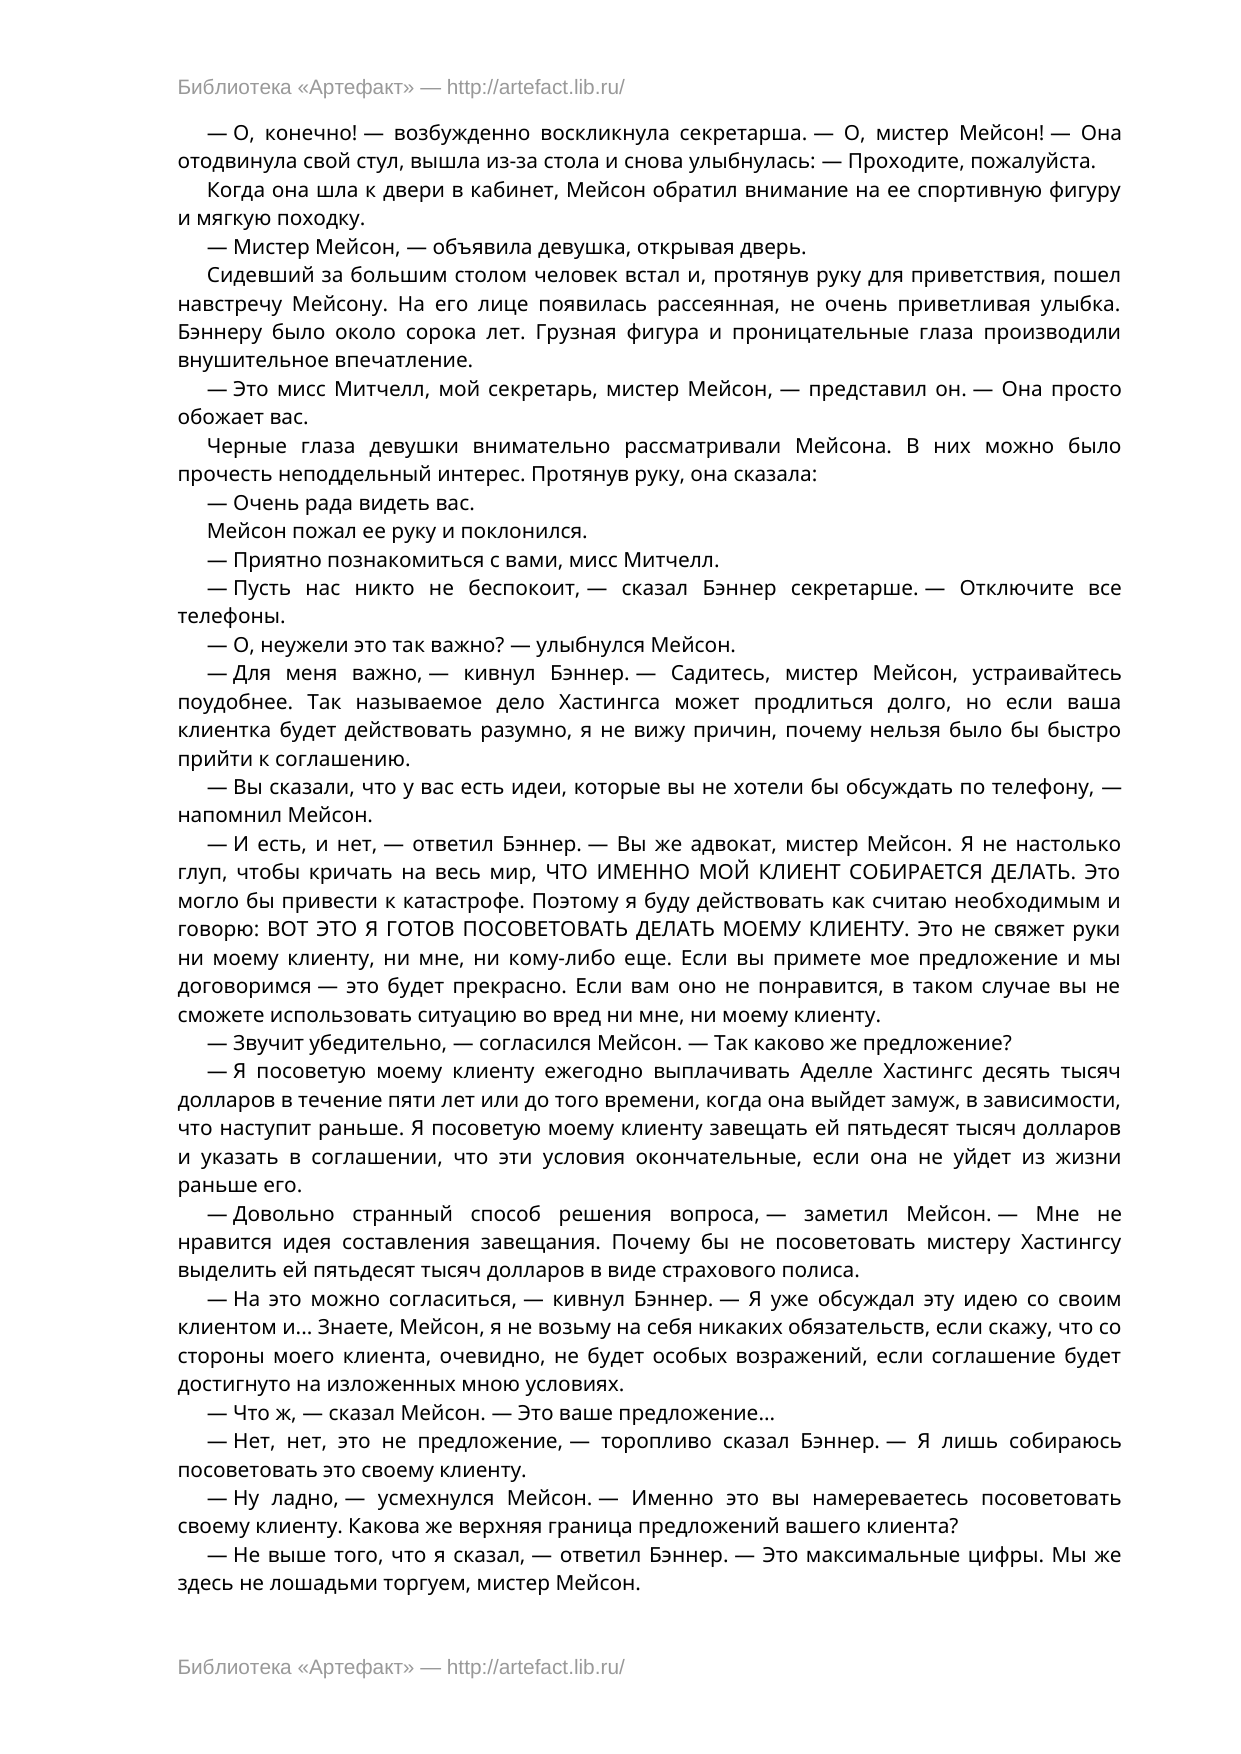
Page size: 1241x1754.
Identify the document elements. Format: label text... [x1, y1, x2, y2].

text — Я посоветую моему клиенту ежегодно выплачивать Аделле Хастингс десять тысяч долларов в течение пяти лет или до того времени, когда она выйдет замуж, в зависимости, что наступит раньше. Я посоветую моему клиенту завещать ей пятьдесят тысяч долларов и указать в соглашении, что эти условия окончательные, если она не уйдет из жизни раньше его. [177, 1057, 1122, 1199]
text — Что ж, — сказал Мейсон. — Это ваше предложение... [177, 1398, 1122, 1426]
text — Приятно познакомиться с вами, мисс Митчелл. [177, 545, 1122, 573]
text — Нет, нет, это не предложение, — торопливо сказал Бэннер. — Я лишь собираюсь посоветовать это своему клиенту. [177, 1426, 1122, 1483]
text — Мистер Мейсон, — объявила девушка, открывая дверь. [177, 232, 1122, 260]
text Мейсон пожал ее руку и поклонился. [177, 516, 1122, 545]
text — На это можно согласиться, — кивнул Бэннер. — Я уже обсуждал эту идею со своим клиентом и... Знаете, Мейсон, я не возьму на себя никаких обязательств, если скажу, что со стороны моего клиента, очевидно, не будет особых возражений, если соглашение будет достигнуто на изложенных мною условиях. [177, 1284, 1122, 1398]
text — Звучит убедительно, — согласился Мейсон. — Так каково же предложение? [177, 1028, 1122, 1057]
text — О, неужели это так важно? — улыбнулся Мейсон. [177, 630, 1122, 658]
text Черные глаза девушки внимательно рассматривали Мейсона. В них можно было прочесть неподдельный интерес. Протянув руку, она сказала: [177, 431, 1122, 488]
text — И есть, и нет, — ответил Бэннер. — Вы же адвокат, мистер Мейсон. Я не настолько глуп, чтобы кричать на весь мир, ЧТО ИМЕННО МОЙ КЛИЕНТ СОБИРАЕТСЯ ДЕЛАТЬ. Это могло бы привести к катастрофе. Поэтому я буду действовать как считаю необходимым и говорю: ВОТ ЭТО Я ГОТОВ ПОСОВЕТОВАТЬ ДЕЛАТЬ МОЕМУ КЛИЕНТУ. Это не свяжет руки ни моему клиенту, ни мне, ни кому-либо еще. Если вы примете мое предложение и мы договоримся — это будет прекрасно. Если вам оно не понравится, в таком случае вы не сможете использовать ситуацию во вред ни мне, ни моему клиенту. [177, 829, 1122, 1028]
text Когда она шла к двери в кабинет, Мейсон обратил внимание на ее спортивную фигуру и мягкую походку. [177, 175, 1122, 232]
text — Не выше того, что я сказал, — ответил Бэннер. — Это максимальные цифры. Мы же здесь не лошадьми торгуем, мистер Мейсон. [177, 1540, 1122, 1597]
text — О, конечно! — возбужденно воскликнула секретарша. — О, мистер Мейсон! — Она отодвинула свой стул, вышла из-за стола и снова улыбнулась: — Проходите, пожалуйста. [177, 118, 1122, 175]
text — Пусть нас никто не беспокоит, — сказал Бэннер секретарше. — Отключите все телефоны. [177, 573, 1122, 630]
text — Для меня важно, — кивнул Бэннер. — Садитесь, мистер Мейсон, устраивайтесь поудобнее. Так называемое дело Хастингса может продлиться долго, но если ваша клиентка будет действовать разумно, я не вижу причин, почему нельзя было бы быстро прийти к соглашению. [177, 658, 1122, 772]
text Сидевший за большим столом человек встал и, протянув руку для приветствия, пошел навстречу Мейсону. На его лице появилась рассеянная, не очень приветливая улыбка. Бэннеру было около сорока лет. Грузная фигура и проницательные глаза производили внушительное впечатление. [177, 260, 1122, 374]
text — Очень рада видеть вас. [177, 488, 1122, 516]
text — Это мисс Митчелл, мой секретарь, мистер Мейсон, — представил он. — Она просто обожает вас. [177, 374, 1122, 431]
text — Довольно странный способ решения вопроса, — заметил Мейсон. — Мне не нравится идея составления завещания. Почему бы не посоветовать мистеру Хастингсу выделить ей пятьдесят тысяч долларов в виде страхового полиса. [177, 1199, 1122, 1284]
text — Вы сказали, что у вас есть идеи, которые вы не хотели бы обсуждать по телефону, — напомнил Мейсон. [177, 772, 1122, 829]
text — Ну ладно, — усмехнулся Мейсон. — Именно это вы намереваетесь посоветовать своему клиенту. Какова же верхняя граница предложений вашего клиента? [177, 1483, 1122, 1540]
